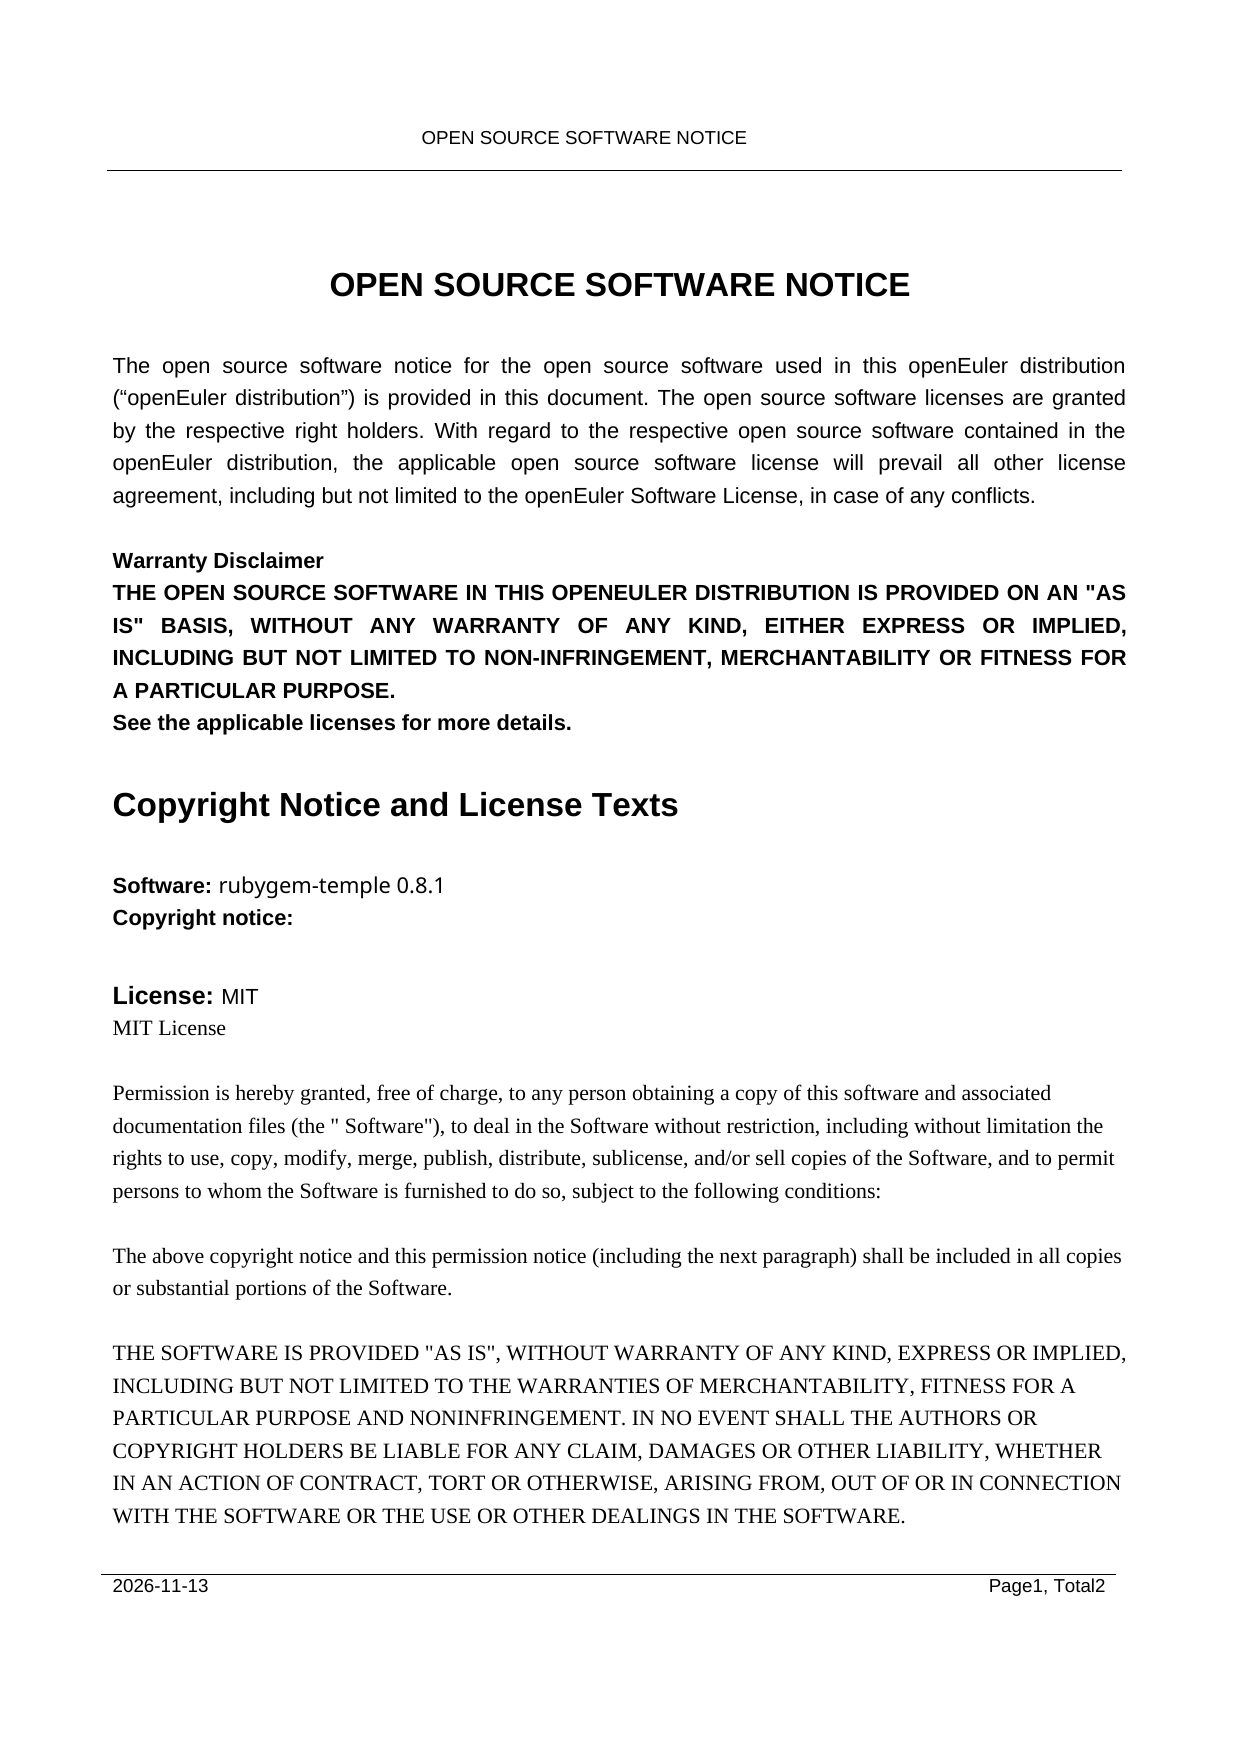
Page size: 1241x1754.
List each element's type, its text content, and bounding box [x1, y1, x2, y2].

text Copyright notice: [112, 901, 1128, 934]
text Copyright Notice and License Texts [112, 771, 1128, 836]
text License: MIT [112, 979, 1128, 1012]
text Warranty Disclaimer [112, 544, 1128, 576]
title Software: rubygem-temple 0.8.1 [112, 869, 1128, 901]
text The open source software notice for the open source software used in this openEuler distribution (“openEuler distribution”) is provided in this document. The open source software licenses are granted by the respective right holders. With regard to the respective open source software contained in the openEuler distribution, the applicable open source software license will prevail all other license agreement, including but not limited to the openEuler Software License, in case of any conflicts. [112, 349, 1128, 511]
text MIT License Permission is hereby granted, free of charge, to any person obtaining a copy of this software and associated documentation files (the " Software"), to deal in the Software without restriction, including without limitation the rights to use, copy, modify, merge, publish, distribute, sublicense, and/or sell copies of the Software, and to permit persons to whom the Software is furnished to do so, subject to the following conditions: The above copyright notice and this permission notice (including the next paragraph) shall be included in all copies or substantial portions of the Software. THE SOFTWARE IS PROVIDED "AS IS", WITHOUT WARRANTY OF ANY KIND, EXPRESS OR IMPLIED, INCLUDING BUT NOT LIMITED TO THE WARRANTIES OF MERCHANTABILITY, FITNESS FOR A PARTICULAR PURPOSE AND NONINFRINGEMENT. IN NO EVENT SHALL THE AUTHORS OR COPYRIGHT HOLDERS BE LIABLE FOR ANY CLAIM, DAMAGES OR OTHER LIABILITY, WHETHER IN AN ACTION OF CONTRACT, TORT OR OTHERWISE, ARISING FROM, OUT OF OR IN CONNECTION WITH THE SOFTWARE OR THE USE OR OTHER DEALINGS IN THE SOFTWARE. [112, 1012, 1128, 1564]
text THE OPEN SOURCE SOFTWARE IN THIS OPENEULER DISTRIBUTION IS PROVIDED ON AN "AS IS" BASIS, WITHOUT ANY WARRANTY OF ANY KIND, EITHER EXPRESS OR IMPLIED, INCLUDING BUT NOT LIMITED TO NON-INFRINGEMENT, MERCHANTABILITY OR FITNESS FOR A PARTICULAR PURPOSE. See the applicable licenses for more details. [112, 576, 1128, 739]
text OPEN SOURCE SOFTWARE NOTICE [112, 251, 1128, 316]
